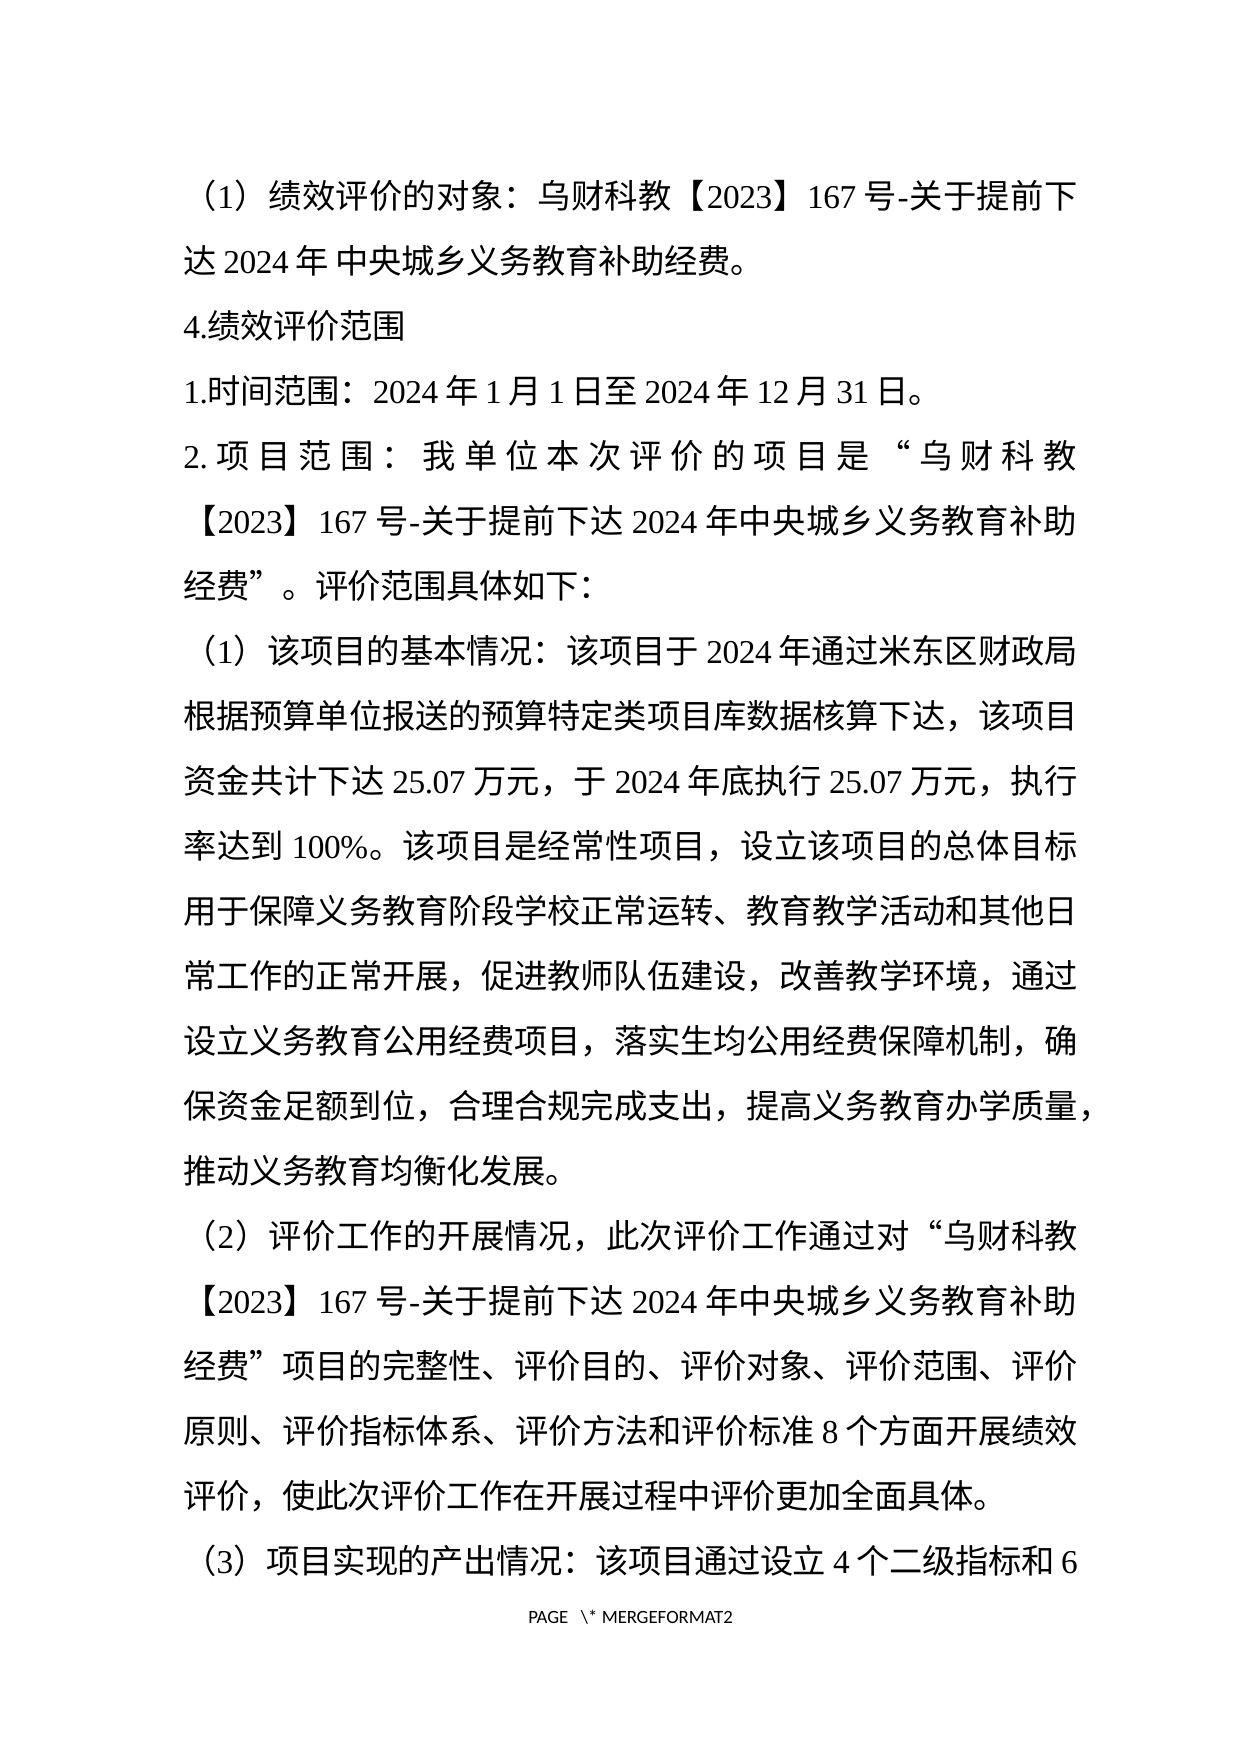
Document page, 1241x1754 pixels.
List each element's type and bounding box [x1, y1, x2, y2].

text [183, 162, 1078, 1592]
